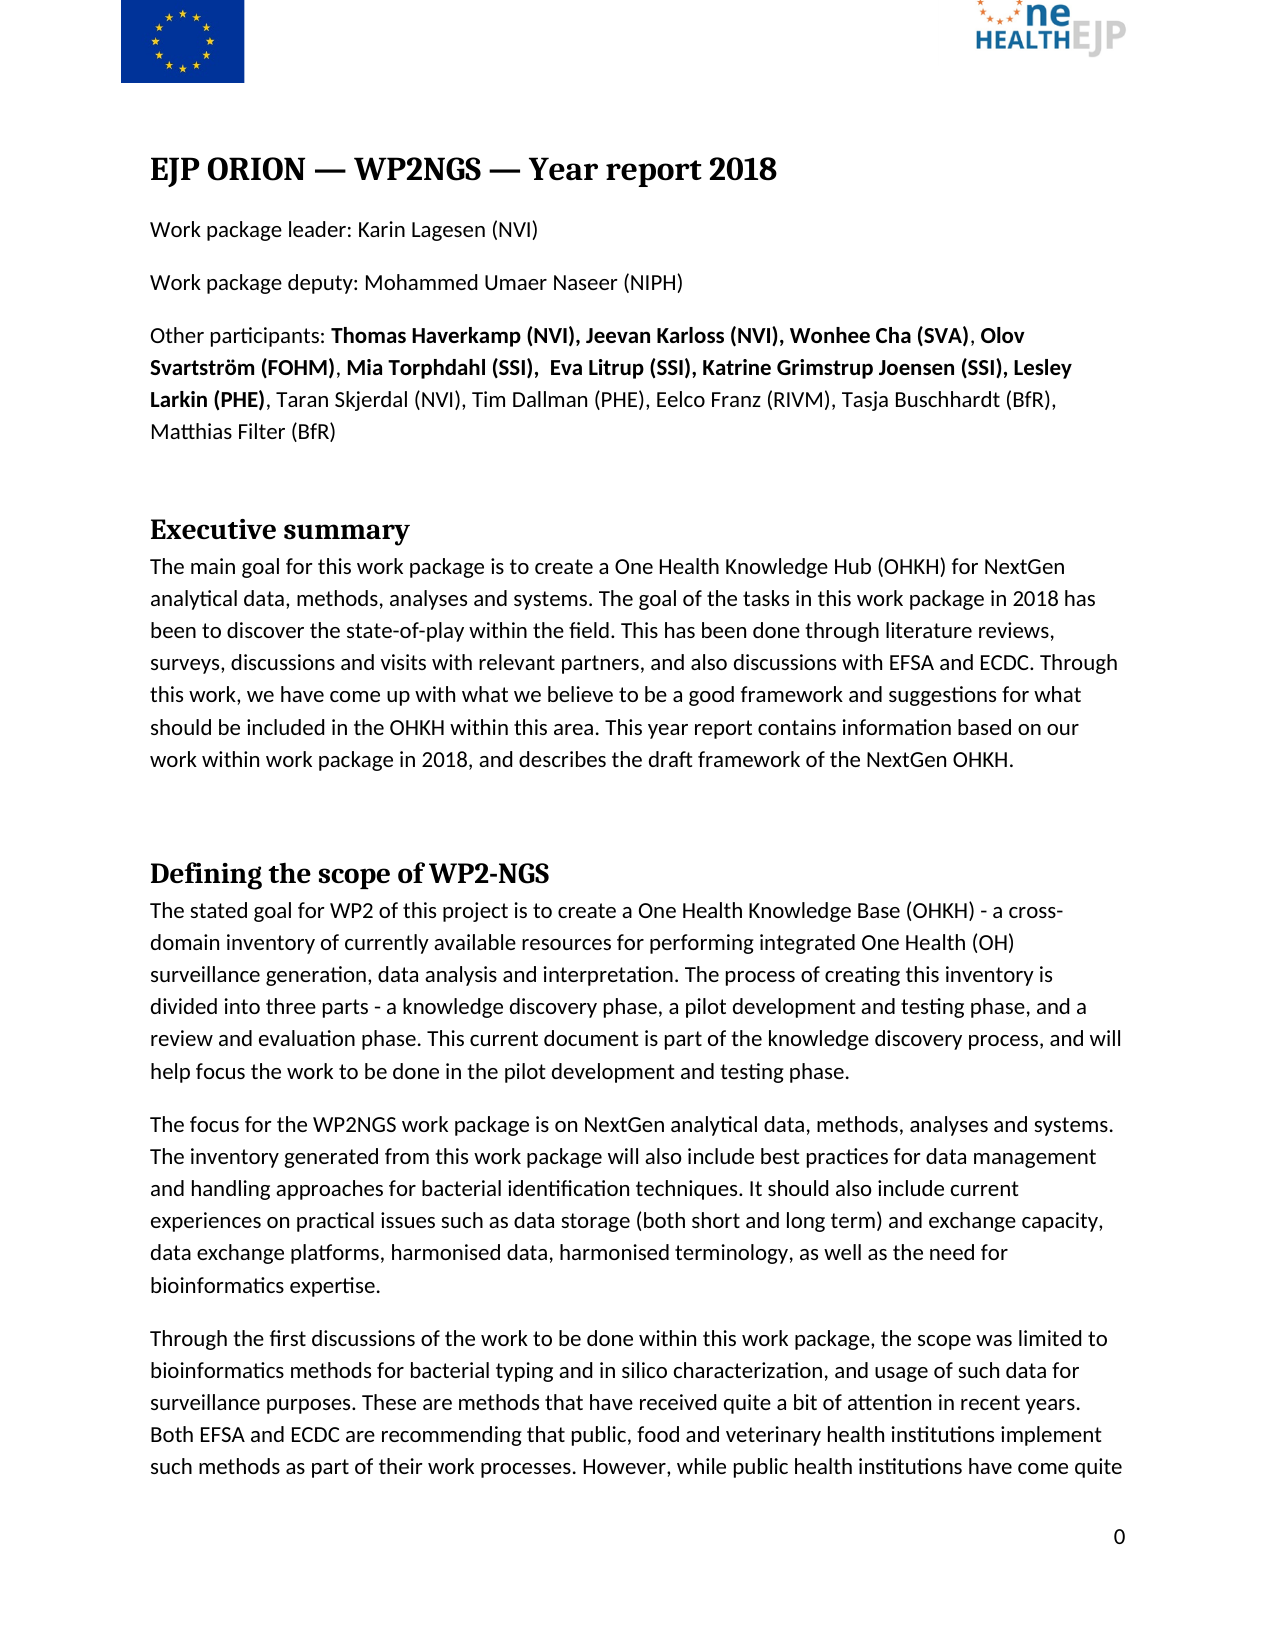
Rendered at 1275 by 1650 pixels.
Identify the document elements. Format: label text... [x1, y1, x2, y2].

text The main goal for this work package is to create a One Health Knowledge Hub (OHKH) for NextGen analytical data, methods, analyses and systems. The goal of the tasks in this work package in 2018 has been to discover the state-of-play within the field. This has been done through literature reviews, surveys, discussions and visits with relevant partners, and also discussions with EFSA and ECDC. Through this work, we have come up with what we believe to be a good framework and suggestions for what should be included in the OHKH within this area. This year report contains information based on our work within work package in 2018, and describes the draft framework of the NextGen OHKH. [150, 552, 1125, 773]
picture [938, 0, 1144, 66]
subtitle Defining the scope of WP2-NGS [150, 857, 1125, 891]
text Other participants: Thomas Haverkamp (NVI), Jeevan Karloss (NVI), Wonhee Cha (SVA), Olov Svartström (FOHM), Mia Torphdahl (SSI), Eva Litrup (SSI), Katrine Grimstrup Joensen (SSI), Lesley Larkin (PHE), Taran Skjerdal (NVI), Tim Dallman (PHE), Eelco Franz (RIVM), Tasja Buschhardt (BfR), Matthias Filter (BfR) [150, 321, 1125, 446]
text The stated goal for WP2 of this project is to create a One Health Knowledge Base (OHKH) - a cross-domain inventory of currently available resources for performing integrated One Health (OH) surveillance generation, data analysis and interpretation. The process of creating this inventory is divided into three parts - a knowledge discovery phase, a pilot development and testing phase, and a review and evaluation phase. This current document is part of the knowledge discovery process, and will help focus the work to be done in the pilot development and testing phase. [150, 896, 1125, 1085]
text EJP ORION — WP2NGS — Year report 2018 [150, 150, 1125, 188]
subtitle Executive summary [150, 513, 1125, 547]
text Work package leader: Karin Lagesen (NVI) [150, 215, 1125, 243]
text Work package deputy: Mohammed Umaer Naseer (NIPH) [150, 268, 1125, 296]
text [150, 1324, 1125, 1481]
text The focus for the WP2NGS work package is on NextGen analytical data, methods, analyses and systems. The inventory generated from this work package will also include best practices for data management and handling approaches for bacterial identification techniques. It should also include current experiences on practical issues such as data storage (both short and long term) and exchange capacity, data exchange platforms, harmonised data, harmonised terminology, as well as the need for bioinformatics expertise. [150, 1110, 1125, 1299]
picture [121, 0, 245, 83]
